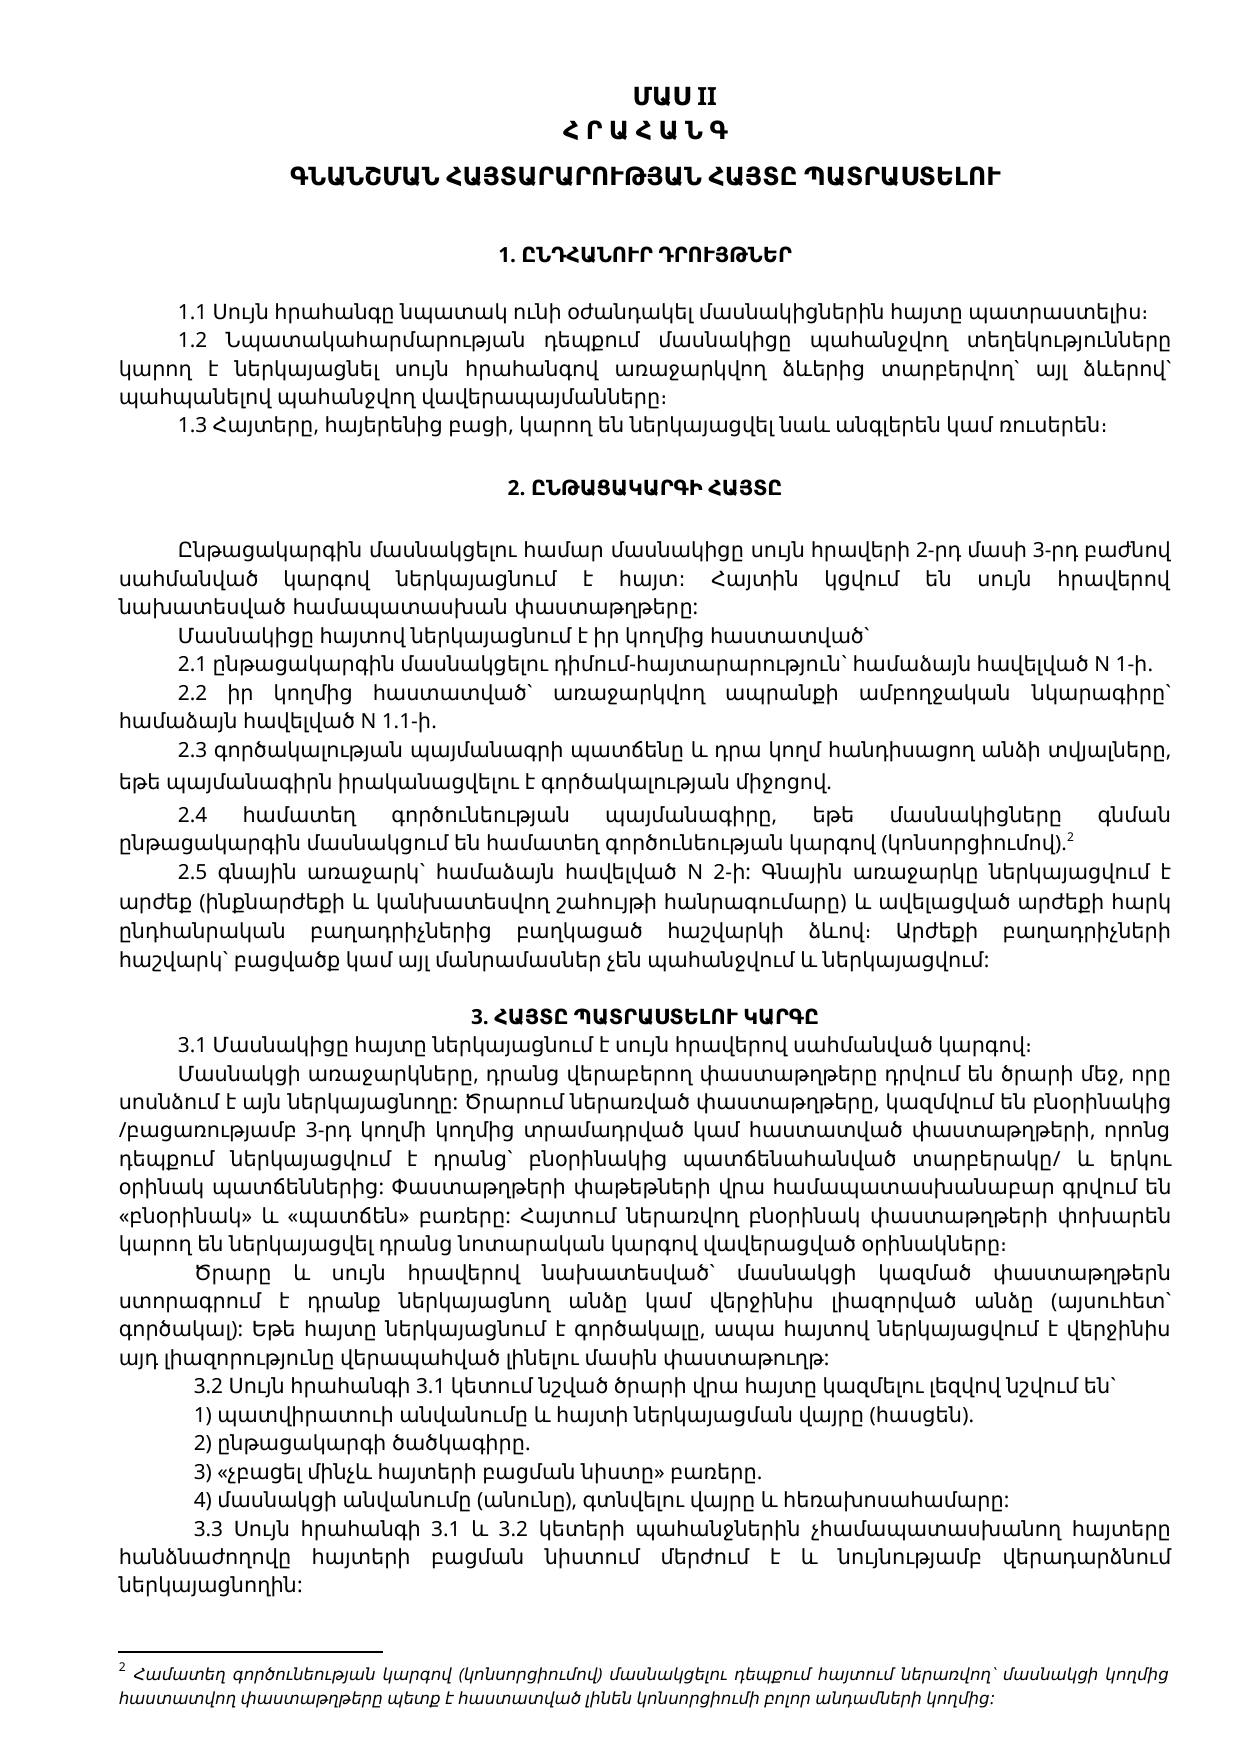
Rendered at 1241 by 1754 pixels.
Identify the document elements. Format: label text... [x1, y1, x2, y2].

text 2.1 ընթացակարգին մասնակցելու դիմում-հայտարարություն` համաձայն հավելված N 1-ի. [118, 649, 1171, 678]
text 3. ՀԱՅՏԸ ՊԱՏՐԱՍՏԵԼՈՒ ԿԱՐԳԸ [118, 1002, 1171, 1030]
text 3.1 Մասնակիցը հայտը ներկայացնում է սույն հրավերով սահմանված կարգով։ [118, 1030, 1171, 1059]
text Մասնակիցը հայտով ներկայացնում է իր կողմից հաստատված` [118, 621, 1171, 649]
text 3.2 Սույն հրահանգի 3.1 կետում նշված ծրարի վրա հայտը կազմելու լեզվով նշվում են` [118, 1371, 1171, 1400]
text Մասնակցի առաջարկները, դրանց վերաբերող փաստաթղթերը դրվում են ծրարի մեջ, որը սոսնձում է այն ներկայացնողը: Ծրարում ներառված փաստաթղթերը, կազմվում են բնօրինակից /բացառությամբ 3-րդ կողմի կողմից տրամադրված կամ հաստատված փաստաթղթերի, որոնց դեպքում ներկայացվում է դրանց` բնօրինակից պատճենահանված տարբերակը/ և երկու օրինակ պատճեններից: Փաստաթղթերի փաթեթների վրա համապատասխանաբար գրվում են «բնօրինակ» և «պատճեն» բառերը: Հայտում ներառվող բնօրինակ փաստաթղթերի փոխարեն կարող են ներկայացվել դրանց նոտարական կարգով վավերացված օրինակները։ [118, 1059, 1171, 1258]
text Ընթացակարգին մասնակցելու համար մասնակիցը սույն հրավերի 2-րդ մասի 3-րդ բաժնով սահմանված կարգով ներկայացնում է հայտ: Հայտին կցվում են սույն հրավերով նախատեսված համապատասխան փաստաթղթերը: [118, 536, 1171, 621]
text 1. ԸՆԴՀԱՆՈՒՐ ԴՐՈՒՅԹՆԵՐ [118, 240, 1171, 268]
text 3.3 Սույն հրահանգի 3.1 և 3.2 կետերի պահանջներին չհամապատասխանող հայտերը հանձնաժողովը հայտերի բացման նիստում մերժում է և նույնությամբ վերադարձնում ներկայացնողին: [118, 1514, 1171, 1599]
text 2) ընթացակարգի ծածկագիրը. [118, 1428, 1171, 1457]
text 1.2 Նպատակահարմարության դեպքում մասնակիցը պահանջվող տեղեկությունները կարող է ներկայացնել սույն հրահանգով առաջարկվող ձևերից տարբերվող` այլ ձևերով` պահպանելով պահանջվող վավերապայմանները։ [118, 325, 1171, 411]
text 2.2 իր կողմից հաստատված` առաջարկվող ապրանքի ամբողջական նկարագիրը` համաձայն հավելված N 1.1-ի. [118, 678, 1171, 735]
text 4) մասնակցի անվանումը (անունը), գտնվելու վայրը և հեռախոսահամարը: [118, 1485, 1171, 1514]
text 1.3 Հայտերը, հայերենից բացի, կարող են ներկայացվել նաև անգլերեն կամ ռուսերեն։ [118, 411, 1171, 439]
text 2.3 գործակալության պայմանագրի պատճենը և դրա կողմ հանդիսացող անձի տվյալները, եթե պայմանագիրն իրականացվելու է գործակալության միջոցով. [118, 735, 1171, 796]
text 2. ԸՆԹԱՑԱԿԱՐԳԻ ՀԱՅՏԸ [118, 473, 1171, 502]
text 1) պատվիրատուի անվանումը և հայտի ներկայացման վայրը (հասցեն). [118, 1400, 1171, 1428]
text 2.4 համատեղ գործունեության պայմանագիրը, եթե մասնակիցները գնման ընթացակարգին մասնակցում են համատեղ գործունեության կարգով (կոնսորցիումով). [118, 800, 1171, 857]
text ՄԱՍ II [118, 78, 1171, 112]
text 2.5 գնային առաջարկ` համաձայն հավելված N 2-ի: Գնային առաջարկը ներկայացվում է արժեք (ինքնարժեքի և կանխատեսվող շահույթի հանրագումարը) և ավելացված արժեքի հարկ ընդհանրական բաղադրիչներից բաղկացած հաշվարկի ձևով։ Արժեքի բաղադրիչների հաշվարկ` բացվածք կամ այլ մանրամասներ չեն պահանջվում և ներկայացվում: [118, 857, 1171, 973]
text 3) «չբացել մինչև հայտերի բացման նիստը» բառերը. [118, 1457, 1171, 1485]
text Ծրարը և սույն հրավերով նախատեսված` մասնակցի կազմած փաստաթղթերն ստորագրում է դրանք ներկայացնող անձը կամ վերջինիս լիազորված անձը (այսուհետ` գործակալ): Եթե հայտը ներկայացնում է գործակալը, ապա հայտով ներկայացվում է վերջինիս այդ լիազորությունը վերապահված լինելու մասին փաստաթուղթ: [118, 1258, 1171, 1371]
text 1.1 Սույն հրահանգը նպատակ ունի օժանդակել մասնակիցներին հայտը պատրաստելիս։ [118, 297, 1171, 325]
text Հ Ր Ա Հ Ա Ն Գ [118, 112, 1172, 147]
text ԳՆԱՆՇՄԱՆ ՀԱՅՏԱՐԱՐՈՒԹՅԱՆ ՀԱՅՏԸ ՊԱՏՐԱՍՏԵԼՈՒ [118, 159, 1172, 193]
